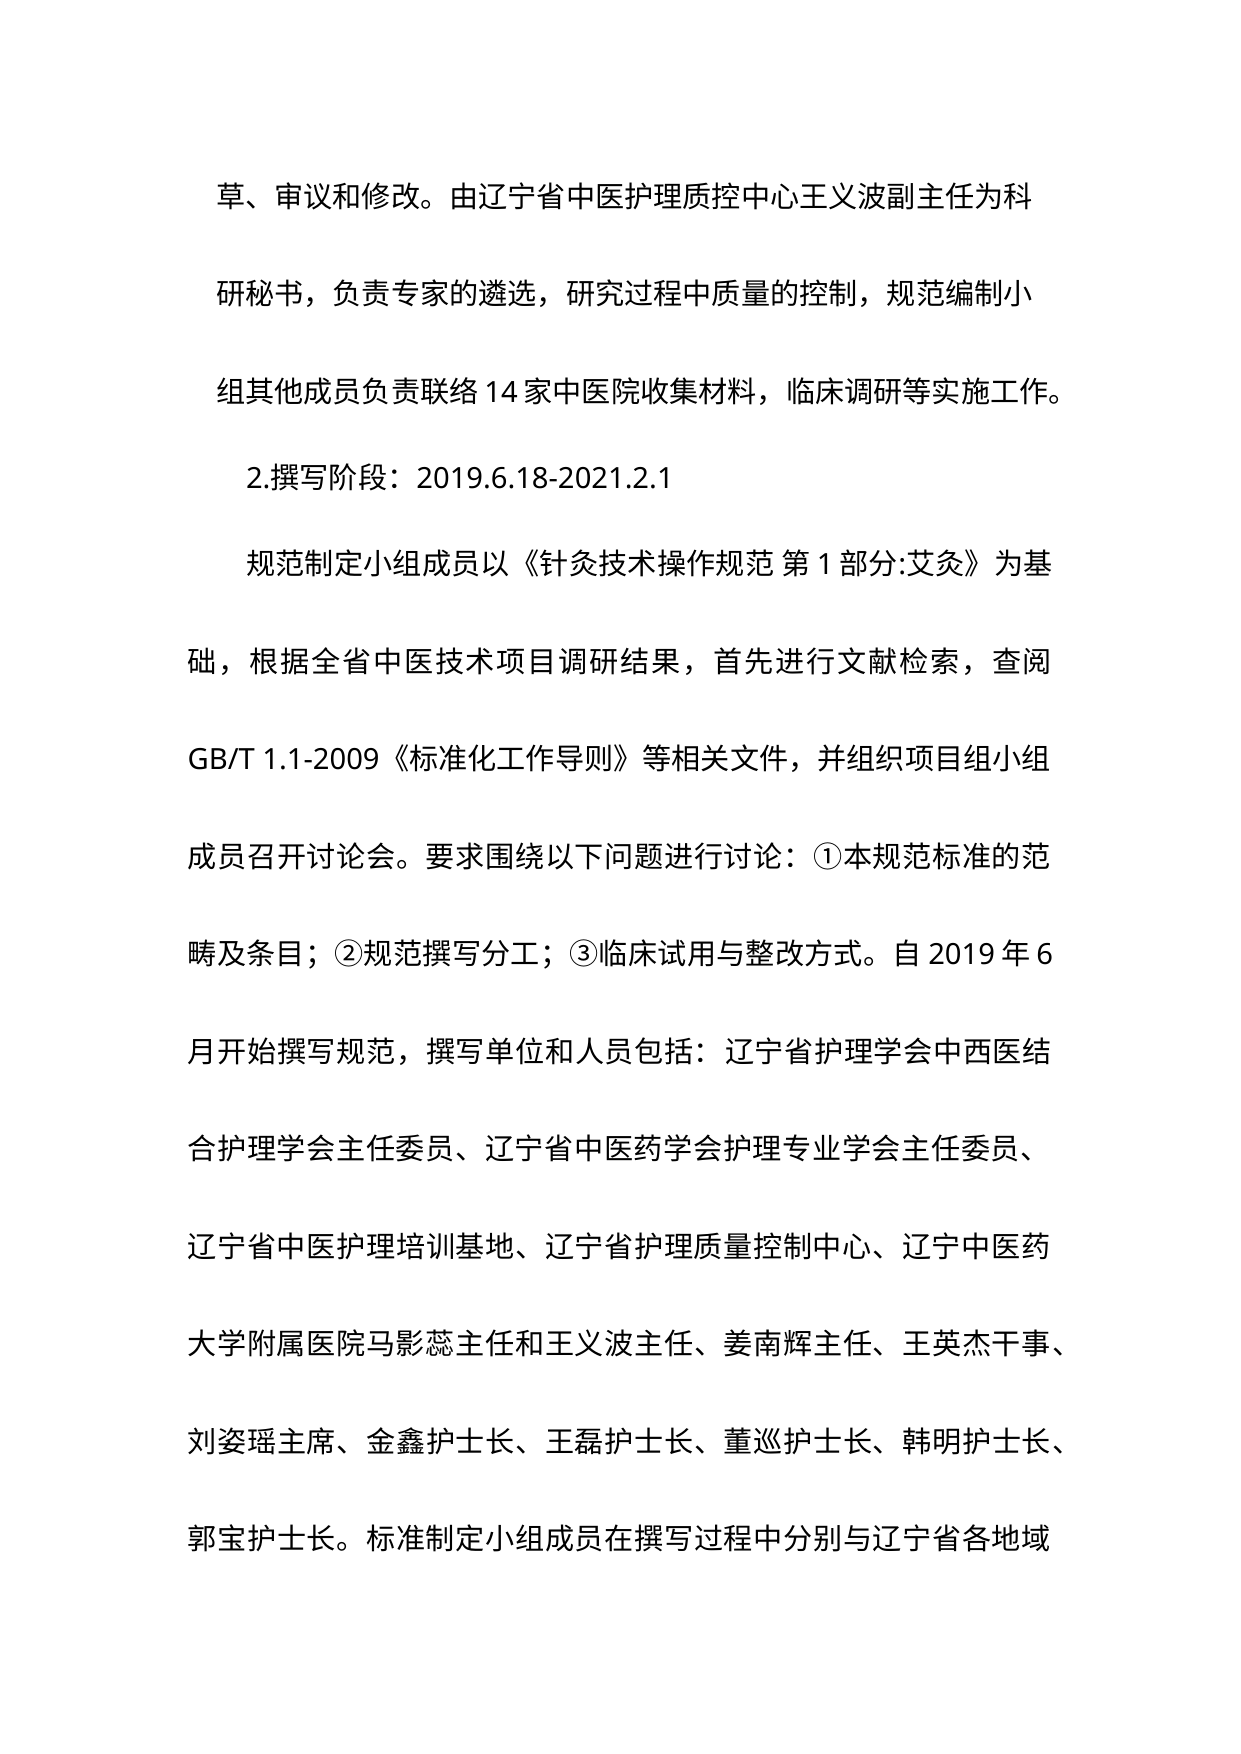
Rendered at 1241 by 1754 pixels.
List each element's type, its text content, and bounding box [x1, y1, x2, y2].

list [187, 529, 1053, 1569]
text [216, 162, 1053, 422]
list 2.撰写阶段：2019.6.18-2021.2.1 [187, 443, 1053, 508]
